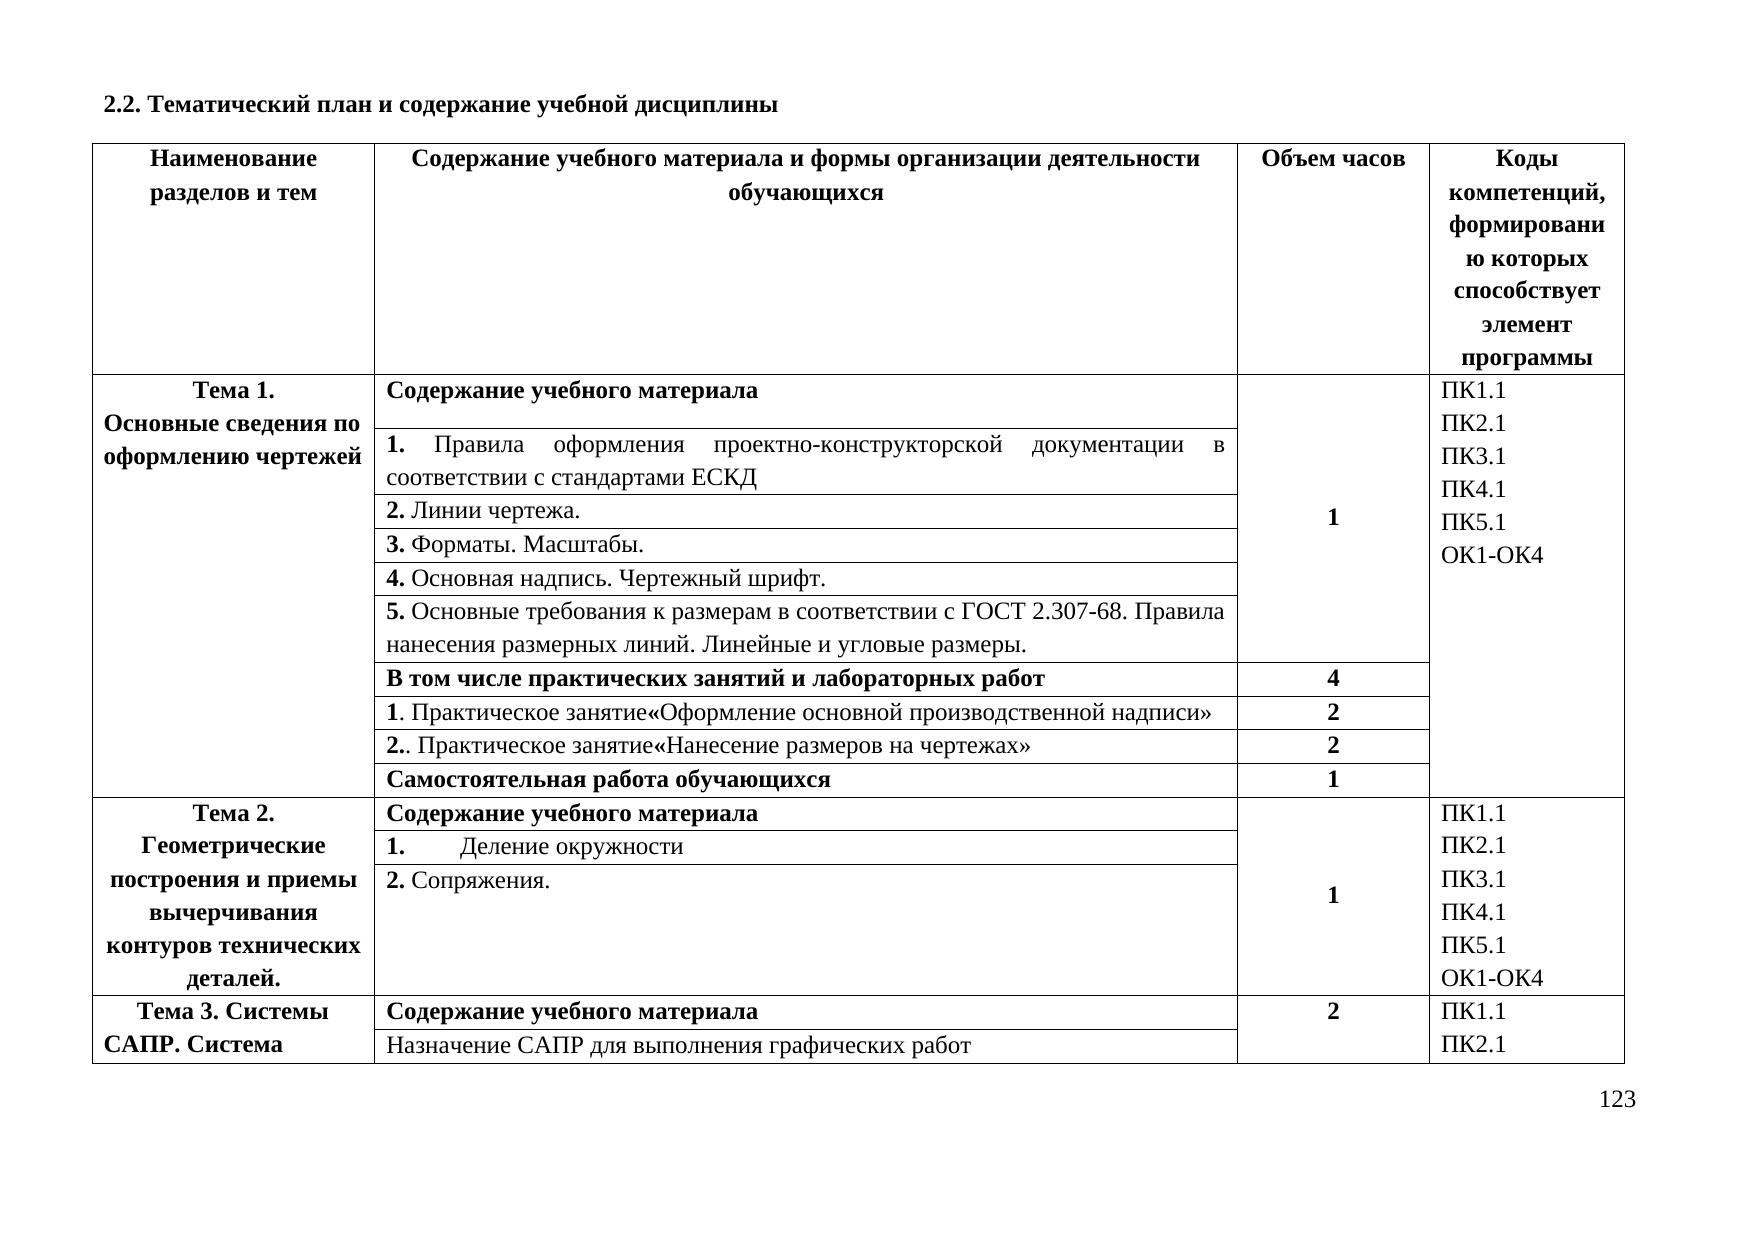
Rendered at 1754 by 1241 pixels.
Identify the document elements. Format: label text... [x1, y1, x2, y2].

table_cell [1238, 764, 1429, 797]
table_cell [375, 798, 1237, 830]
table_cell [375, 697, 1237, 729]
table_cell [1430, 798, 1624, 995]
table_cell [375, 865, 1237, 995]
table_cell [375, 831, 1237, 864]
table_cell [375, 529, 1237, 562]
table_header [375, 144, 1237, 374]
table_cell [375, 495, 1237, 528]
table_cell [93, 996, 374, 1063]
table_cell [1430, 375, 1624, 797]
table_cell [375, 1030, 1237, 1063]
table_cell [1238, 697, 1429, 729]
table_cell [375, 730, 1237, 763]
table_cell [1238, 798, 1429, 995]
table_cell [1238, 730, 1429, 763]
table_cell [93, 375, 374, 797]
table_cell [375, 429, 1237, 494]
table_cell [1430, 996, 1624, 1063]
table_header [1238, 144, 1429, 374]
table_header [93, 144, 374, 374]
text 2.2. Тематический план и содержание учебной дисциплины [103, 89, 1636, 117]
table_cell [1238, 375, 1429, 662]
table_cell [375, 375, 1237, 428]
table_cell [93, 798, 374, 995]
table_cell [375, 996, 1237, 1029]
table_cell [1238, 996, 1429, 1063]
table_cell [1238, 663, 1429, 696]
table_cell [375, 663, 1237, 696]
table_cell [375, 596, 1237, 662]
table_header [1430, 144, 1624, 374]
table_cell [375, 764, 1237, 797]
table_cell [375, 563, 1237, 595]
